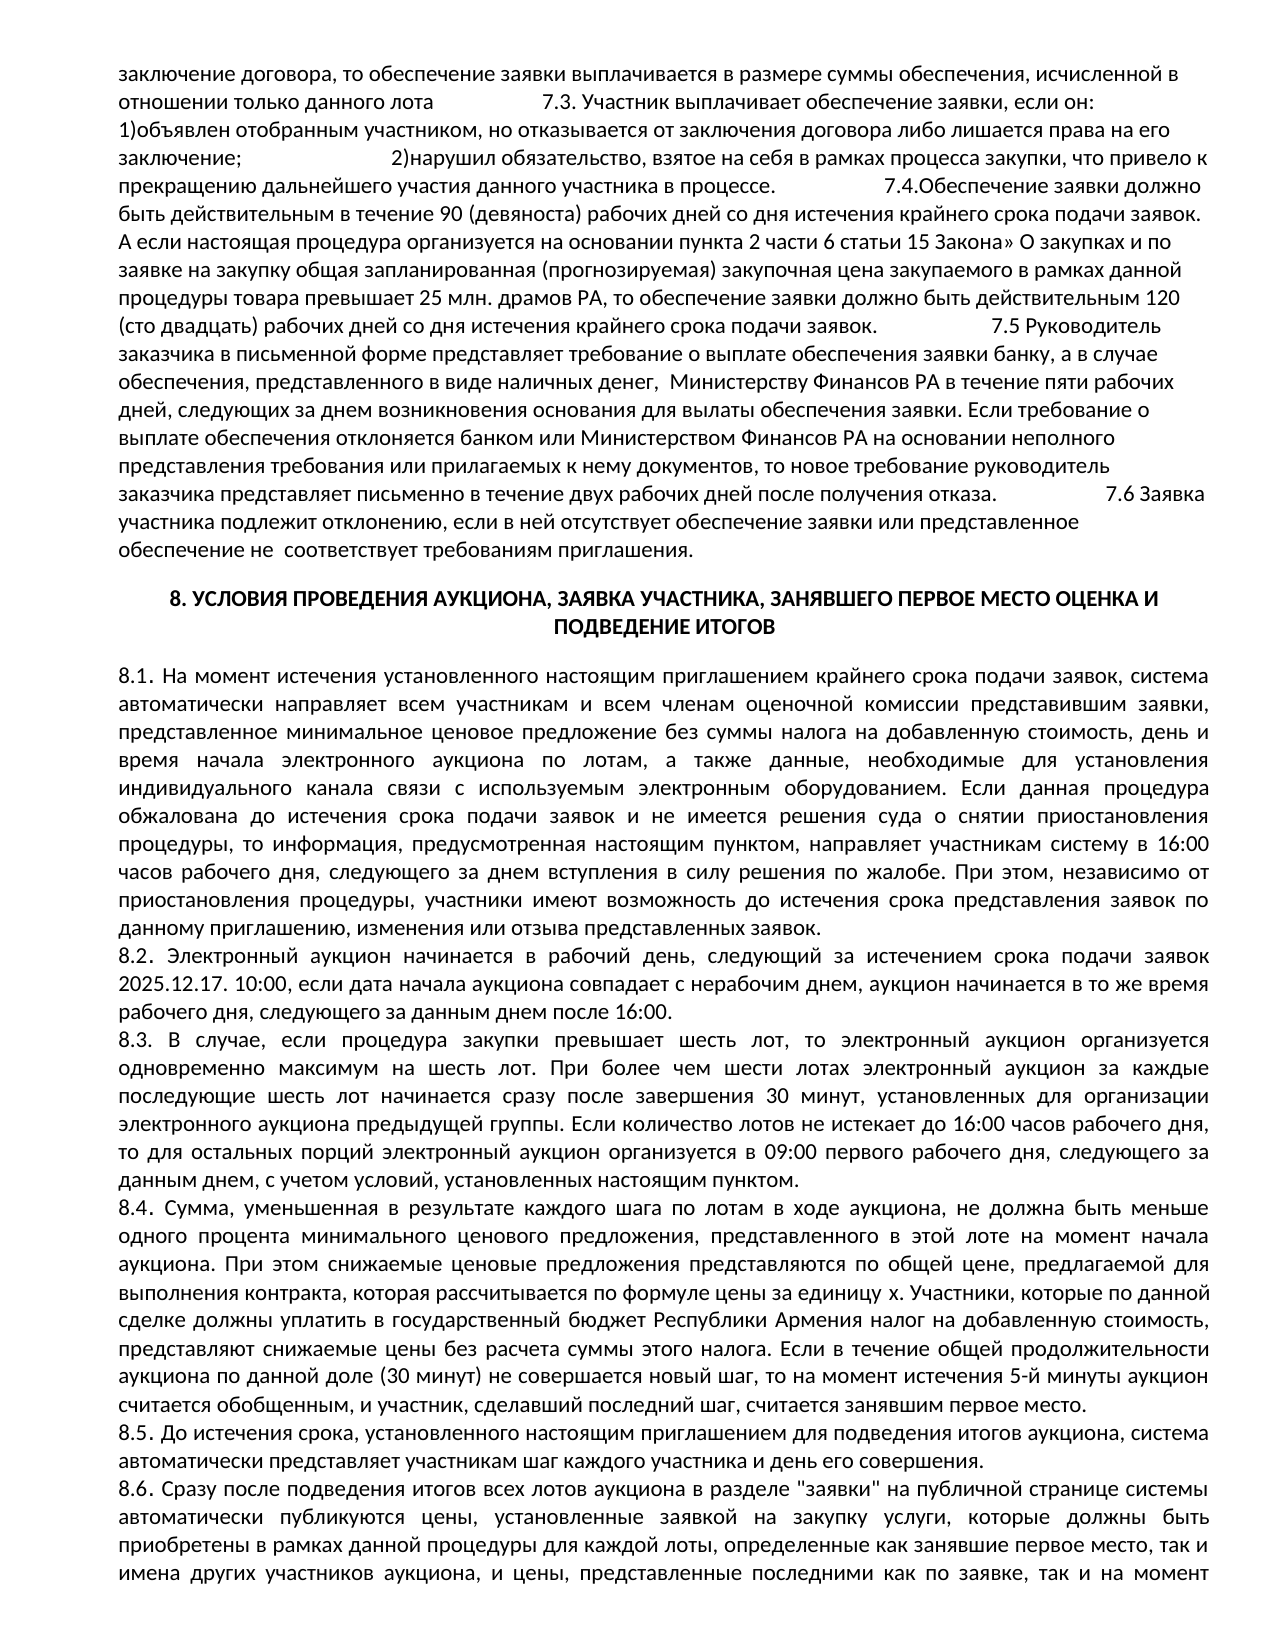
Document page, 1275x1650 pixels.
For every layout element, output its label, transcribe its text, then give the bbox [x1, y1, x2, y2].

text 8. УСЛОВИЯ ПРОВЕДЕНИЯ АУКЦИОНА, ЗАЯВКА УЧАСТНИКА, ЗАНЯВШЕГО ПЕРВОЕ МЕСТО ОЦЕНКА И ПОДВЕДЕНИЕ ИТОГОВ [118, 584, 1211, 640]
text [118, 1474, 1211, 1586]
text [118, 59, 1211, 563]
text 8.2․ Электронный аукцион начинается в рабочий день, следующий за истечением срока подачи заявок 2025.12.17. 10:00 , если дата начала аукциона совпадает с нерабочим днем, аукцион начинается в то же время рабочего дня, следующего за данным днем после 16:00. [118, 941, 1211, 1025]
text 8.3. В случае, если процедура закупки превышает шесть лот, то электронный аукцион организуется одновременно максимум на шесть лот. При более чем шести лотах электронный аукцион за каждые последующие шесть лот начинается сразу после завершения 30 минут, установленных для организации электронного аукциона предыдущей группы. Если количество лотов не истекает до 16:00 часов рабочего дня, то для остальных порций электронный аукцион организуется в 09:00 первого рабочего дня, следующего за данным днем, с учетом условий, установленных настоящим пунктом. [118, 1025, 1211, 1193]
text 8.1․ На момент истечения установленного настоящим приглашением крайнего срока подачи заявок, система автоматически направляет всем участникам и всем членам оценочной комиссии представившим заявки, представленное минимальное ценовое предложение без суммы налога на добавленную стоимость, день и время начала электронного аукциона по лотам, а также данные, необходимые для установления индивидуального канала связи с используемым электронным оборудованием. Если данная процедура обжалована до истечения срока подачи заявок и не имеется решения суда о снятии приостановления процедуры, то информация, предусмотренная настоящим пунктом, направляет участникам систему в 16:00 часов рабочего дня, следующего за днем вступления в силу решения по жалобе. При этом, независимо от приостановления процедуры, участники имеют возможность до истечения срока представления заявок по данному приглашению, изменения или отзыва представленных заявок. [118, 661, 1211, 941]
text 8.5․ До истечения срока, установленного настоящим приглашением для подведения итогов аукциона, система автоматически представляет участникам шаг каждого участника и день его совершения. [118, 1418, 1211, 1474]
text 8.4․ Сумма, уменьшенная в результате каждого шага по лотам в ходе аукциона, не должна быть меньше одного процента минимального ценового предложения, представленного в этой лоте на момент начала аукциона. При этом снижаемые ценовые предложения представляются по общей цене, предлагаемой для выполнения контракта, которая рассчитывается по формуле цены за единицу x. Участники, которые по данной сделке должны уплатить в государственный бюджет Республики Армения налог на добавленную стоимость, представляют снижаемые цены без расчета суммы этого налога. Если в течение общей продолжительности аукциона по данной доле (30 минут) не совершается новый шаг, то на момент истечения 5-й минуты аукцион считается обобщенным, и участник, сделавший последний шаг, считается занявшим первое место. [118, 1193, 1211, 1418]
